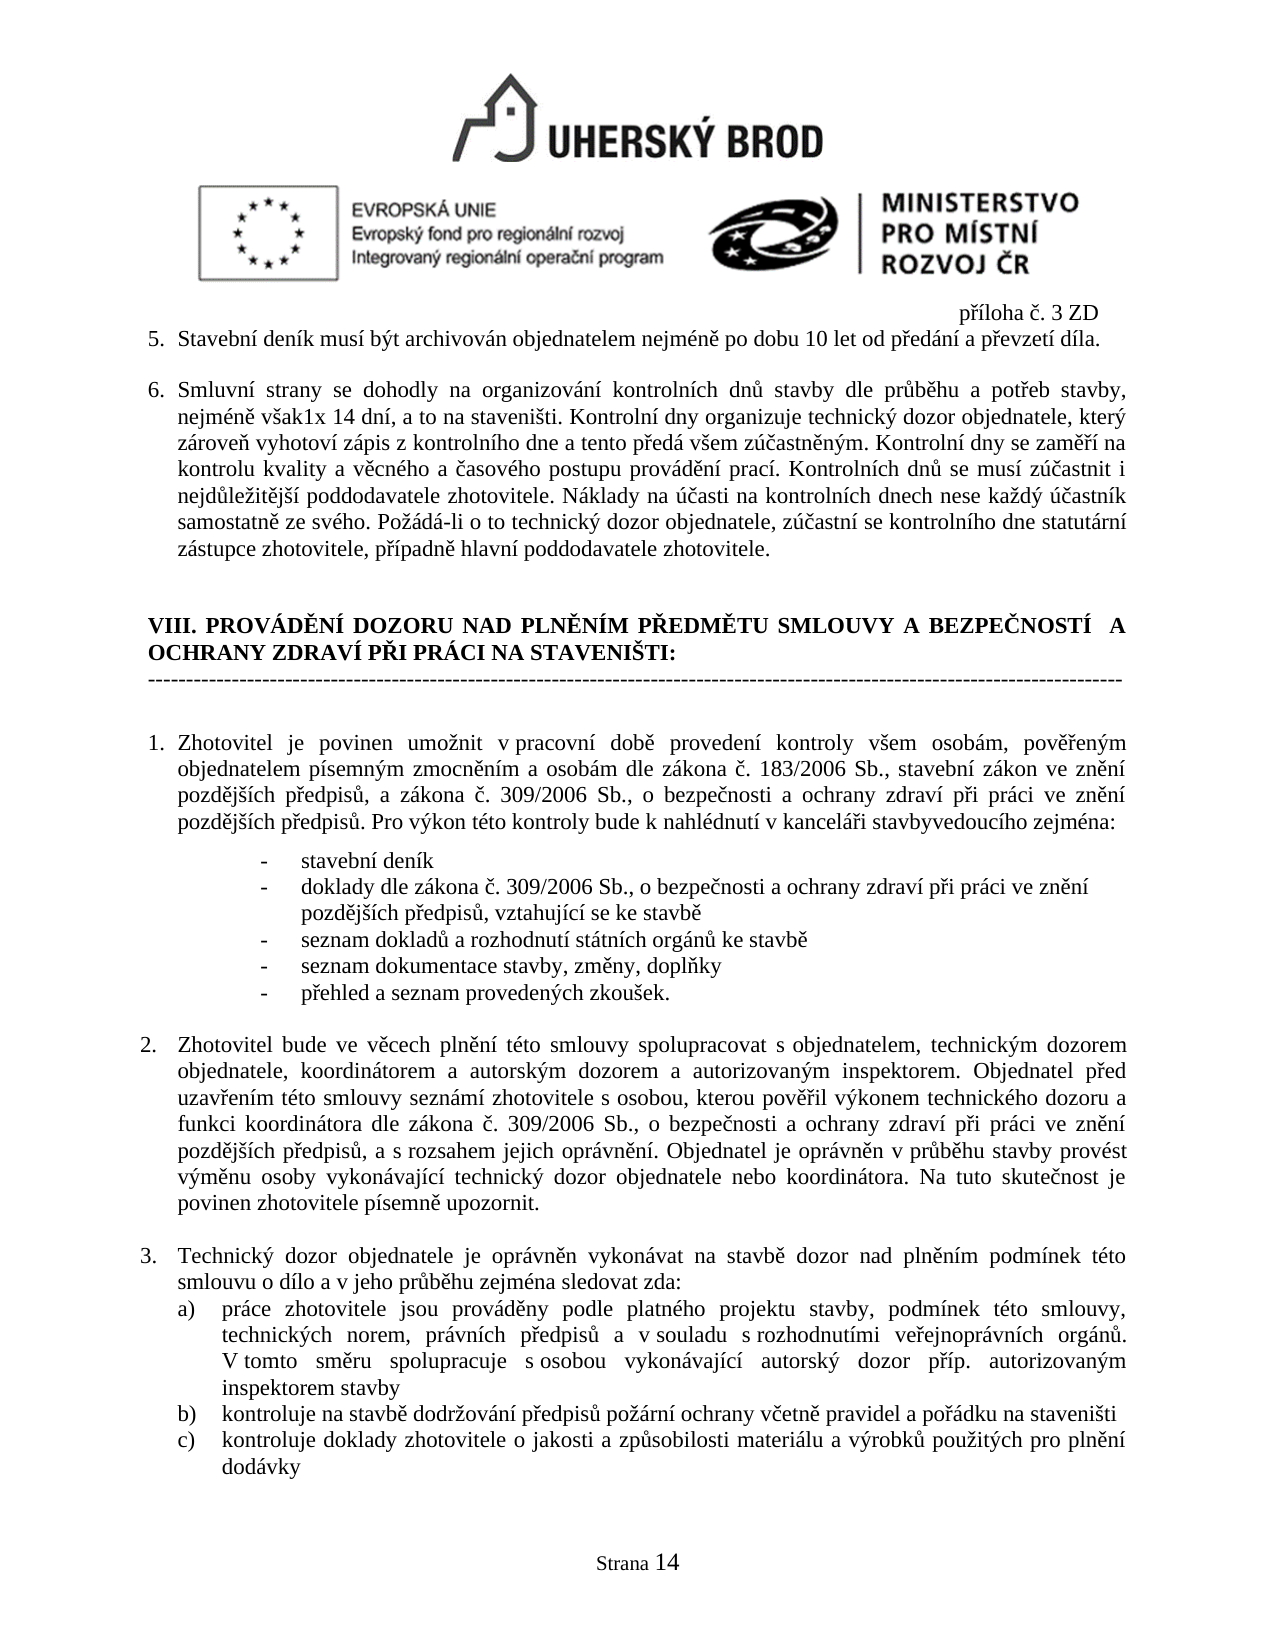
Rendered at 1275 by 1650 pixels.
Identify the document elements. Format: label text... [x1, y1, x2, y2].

list kontroluje doklady zhotovitele o jakosti a způsobilosti materiálu a výrobků použitých pro plnění dodávky [177, 1427, 1127, 1479]
list přehled a seznam provedených zkoušek. [260, 978, 1127, 1005]
list práce zhotovitele jsou prováděny podle platného projektu stavby, podmínek této smlouvy, technických norem, právních předpisů a v souladu s rozhodnutími veřejnoprávních orgánů. V tomto směru spolupracuje s osobou vykonávající autorský dozor příp. autorizovaným inspektorem stavby [177, 1295, 1127, 1400]
picture [181, 73, 1095, 299]
text -------------------------------------------------------------------------------------------------------------------------------- [148, 665, 1127, 691]
list Smluvní strany se dohodly na organizování kontrolních dnů stavby dle průběhu a potřeb stavby, nejméně však1x 14 dní, a to na staveništi. Kontrolní dny organizuje technický dozor objednatele, který zároveň vyhotoví zápis z kontrolního dne a tento předá všem zúčastněným. Kontrolní dny se zaměří na kontrolu kvality a věcného a časového postupu provádění prací. Kontrolních dnů se musí zúčastnit i nejdůležitější poddodavatele zhotovitele. Náklady na účasti na kontrolních dnech nese každý účastník samostatně ze svého. Požádá-li o to technický dozor objednatele, zúčastní se kontrolního dne statutární zástupce zhotovitele, případně hlavní poddodavatele zhotovitele. [148, 376, 1127, 561]
list Stavební deník musí být archivován objednatelem nejméně po dobu 10 let od předání a převzetí díla. [148, 325, 1127, 351]
list Zhotovitel je povinen umožnit v pracovní době provedení kontroly všem osobám, pověřeným objednatelem písemným zmocněním a osobám dle zákona č. 183/2006 Sb., stavební zákon ve znění pozdějších předpisů, a zákona č. 309/2006 Sb., o bezpečnosti a ochrany zdraví při práci ve znění pozdějších předpisů. Pro výkon této kontroly bude k nahlédnutí v kanceláři stavbyvedoucího zejména: [148, 729, 1127, 834]
list kontroluje na stavbě dodržování předpisů požární ochrany včetně pravidel a pořádku na staveništi [177, 1400, 1127, 1427]
list doklady dle zákona č. 309/2006 Sb., o bezpečnosti a ochrany zdraví při práci ve znění pozdějších předpisů, vztahující se ke stavbě [260, 873, 1127, 926]
list seznam dokumentace stavby, změny, doplňky [260, 952, 1127, 978]
list seznam dokladů a rozhodnutí státních orgánů ke stavbě [260, 926, 1127, 952]
list Zhotovitel bude ve věcech plnění této smlouvy spolupracovat s objednatelem, technickým dozorem objednatele, koordinátorem a autorským dozorem a autorizovaným inspektorem. Objednatel před uzavřením této smlouvy seznámí zhotovitele s osobou, kterou pověřil výkonem technického dozoru a funkci koordinátora dle zákona č. 309/2006 Sb., o bezpečnosti a ochrany zdraví při práci ve znění pozdějších předpisů, a s rozsahem jejich oprávnění. Objednatel je oprávněn v průběhu stavby provést výměnu osoby vykonávající technický dozor objednatele nebo koordinátora. Na tuto skutečnost je povinen zhotovitele písemně upozornit. [140, 1031, 1127, 1216]
list Technický dozor objednatele je oprávněn vykonávat na stavbě dozor nad plněním podmínek této smlouvu o dílo a v jeho průběhu zejména sledovat zda: [140, 1242, 1127, 1295]
list stavební deník [260, 847, 1127, 873]
subtitle VIII. PROVÁDĚNÍ DOZORU NAD PLNĚNÍM PŘEDMĚTU SMLOUVY A BEZPEČNOSTÍ A OCHRANY ZDRAVÍ PŘI PRÁCI NA STAVENIŠTI: [148, 612, 1127, 665]
